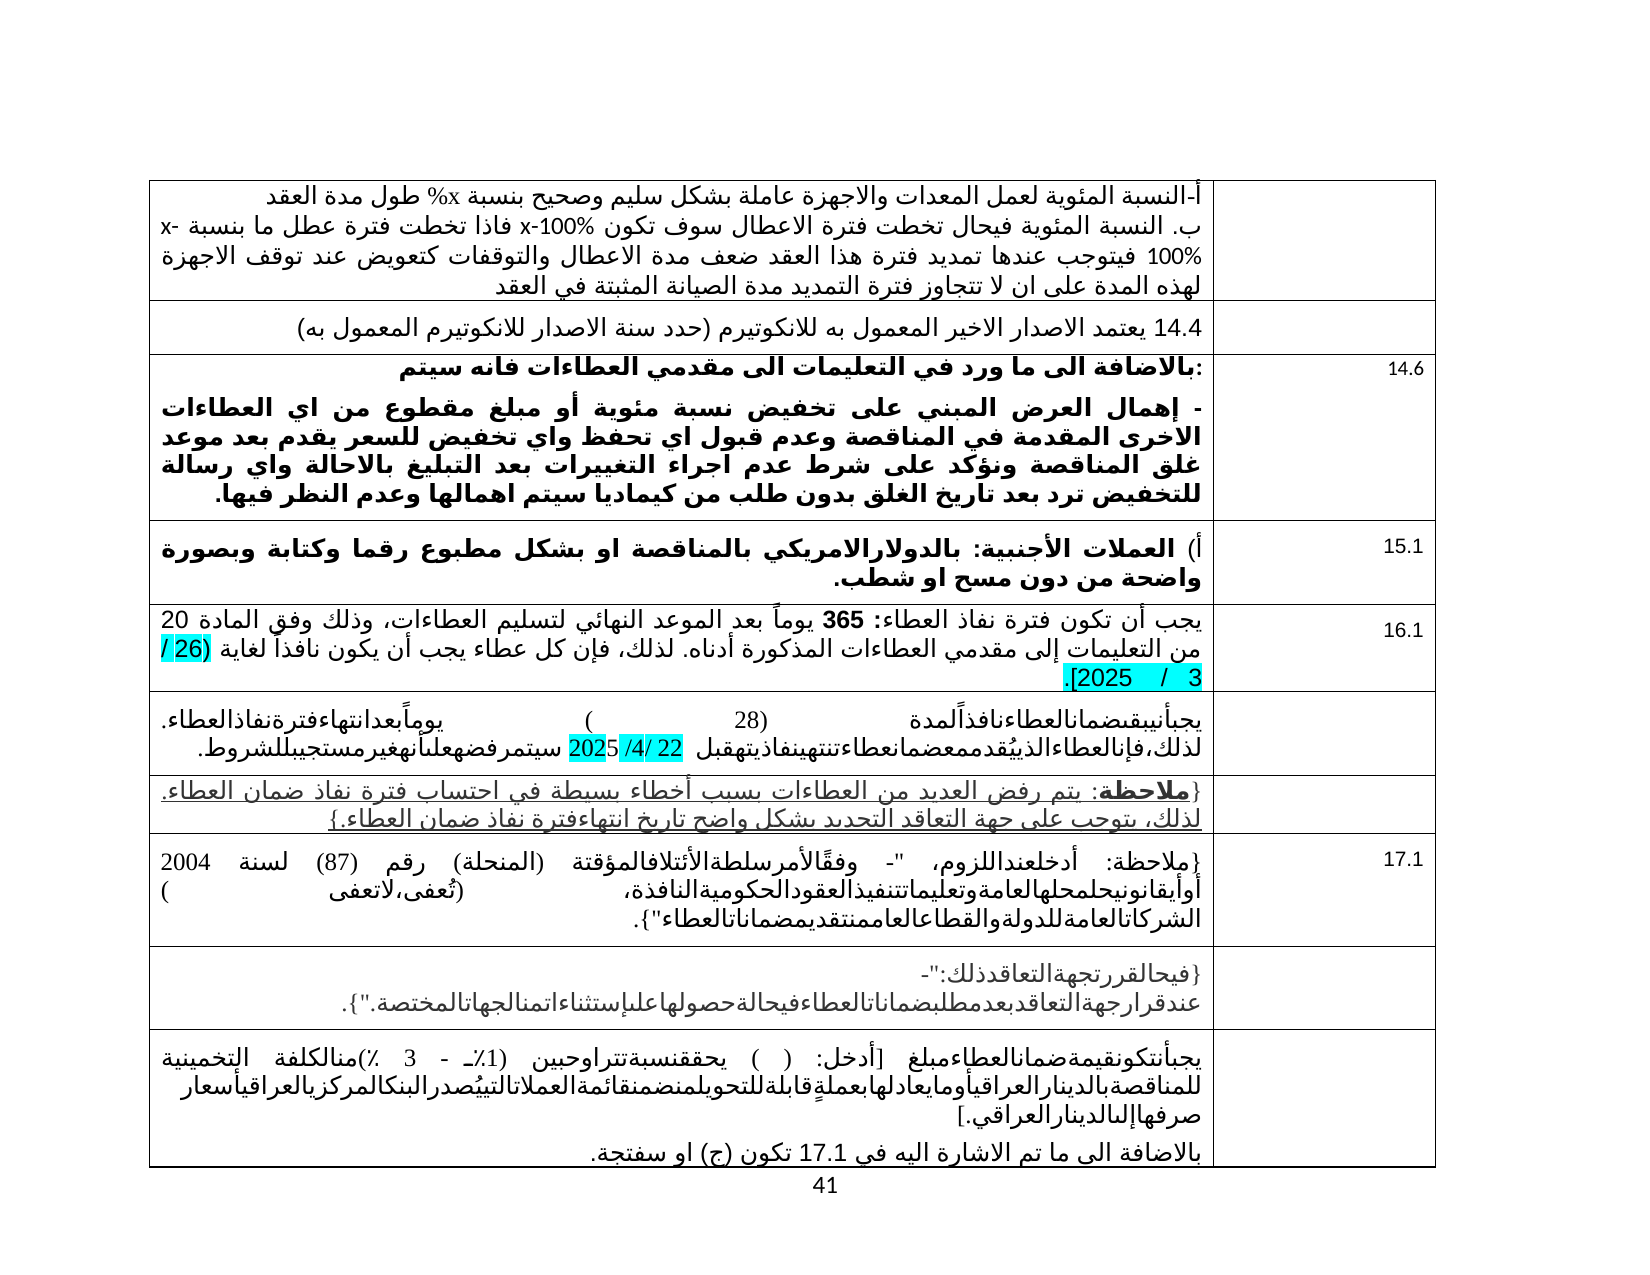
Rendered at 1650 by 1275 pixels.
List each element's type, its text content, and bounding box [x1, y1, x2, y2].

table_cell {ملاحظة: يتم رفض العديد من العطاءات بسبب أخطاء بسيطة في احتساب فترة نفاذ ضمان العطاء. لذلك، يتوجب على جهة التعاقد التحديد بشكل واضح تاريخ انتهاءفترة نفاذ ضمان العطاء.} [150, 776, 1213, 833]
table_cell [150, 181, 1213, 299]
table_cell 16.1 [1214, 605, 1435, 691]
table_cell 14.6 [1214, 355, 1435, 520]
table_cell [150, 1030, 1213, 1166]
table_cell {فيحالقررتجهةالتعاقدذلك:"- عندقرارجهةالتعاقدبعدمطلبضماناتالعطاءفيحالةحصولهاعلىإستثناءاتمنالجهاتالمختصة."}. [150, 947, 1213, 1029]
table_cell 17.1 [1214, 834, 1435, 946]
table_cell [1214, 301, 1435, 354]
table_cell يجب أن تكون فترة نفاذ العطاء: 365 يوماً بعد الموعد النهائي لتسليم العطاءات، وذلك وفق المادة 20 من التعليمات إلى مقدمي العطاءات المذكورة أدناه. لذلك، فإن كل عطاء يجب أن يكون نافذاً لغاية (26 / 3 / 2025]. [150, 605, 1213, 691]
table_cell 14.4 يعتمد الاصدار الاخير المعمول به للانكوتيرم (حدد سنة الاصدار للانكوتيرم المعمول به) [150, 301, 1213, 354]
table_cell [1214, 692, 1435, 775]
table_cell يجبأنيبقىضمانالعطاءنافذاًلمدة (28 ) يوماًبعدانتهاءفترةنفاذالعطاء. لذلك،فإنالعطاءالذييُقدممعضمانعطاءتنتهينفاذيتهقبل 22 /4/ 2025 سيتمرفضهعلىأنهغيرمستجيبللشروط. [150, 692, 1213, 775]
table_cell 15.1 [1214, 521, 1435, 604]
table_cell [1214, 1030, 1435, 1166]
table_cell أ) العملات الأجنبية: بالدولارالامريكي بالمناقصة او بشكل مطبوع رقما وكتابة وبصورة واضحة من دون مسح او شطب. [150, 521, 1213, 604]
table_cell [1214, 181, 1435, 299]
table_cell بالاضافة الى ما ورد في التعليمات الى مقدمي العطاءات فانه سيتم: - إهمال العرض المبني على تخفيض نسبة مئوية أو مبلغ مقطوع من اي العطاءات الاخرى المقدمة في المناقصة وعدم قبول اي تحفظ واي تخفيض للسعر يقدم بعد موعد غلق المناقصة ونؤكد على شرط عدم اجراء التغييرات بعد التبليغ بالاحالة واي رسالة للتخفيض ترد بعد تاريخ الغلق بدون طلب من كيماديا سيتم اهمالها وعدم النظر فيها. [150, 355, 1213, 520]
table_cell [1214, 947, 1435, 1029]
table_cell [1214, 776, 1435, 833]
table_cell {ملاحظة: أدخلعنداللزوم، "- وفقًالأمرسلطةالأئتلافالمؤقتة (المنحلة) رقم (87) لسنة 2004 أوأيقانونيحلمحلهالعامةوتعليماتتنفيذالعقودالحكوميةالنافذة، (تُعفى،لاتعفى ) الشركاتالعامةللدولةوالقطاعالعاممنتقديمضماناتالعطاء"}. [150, 834, 1213, 946]
